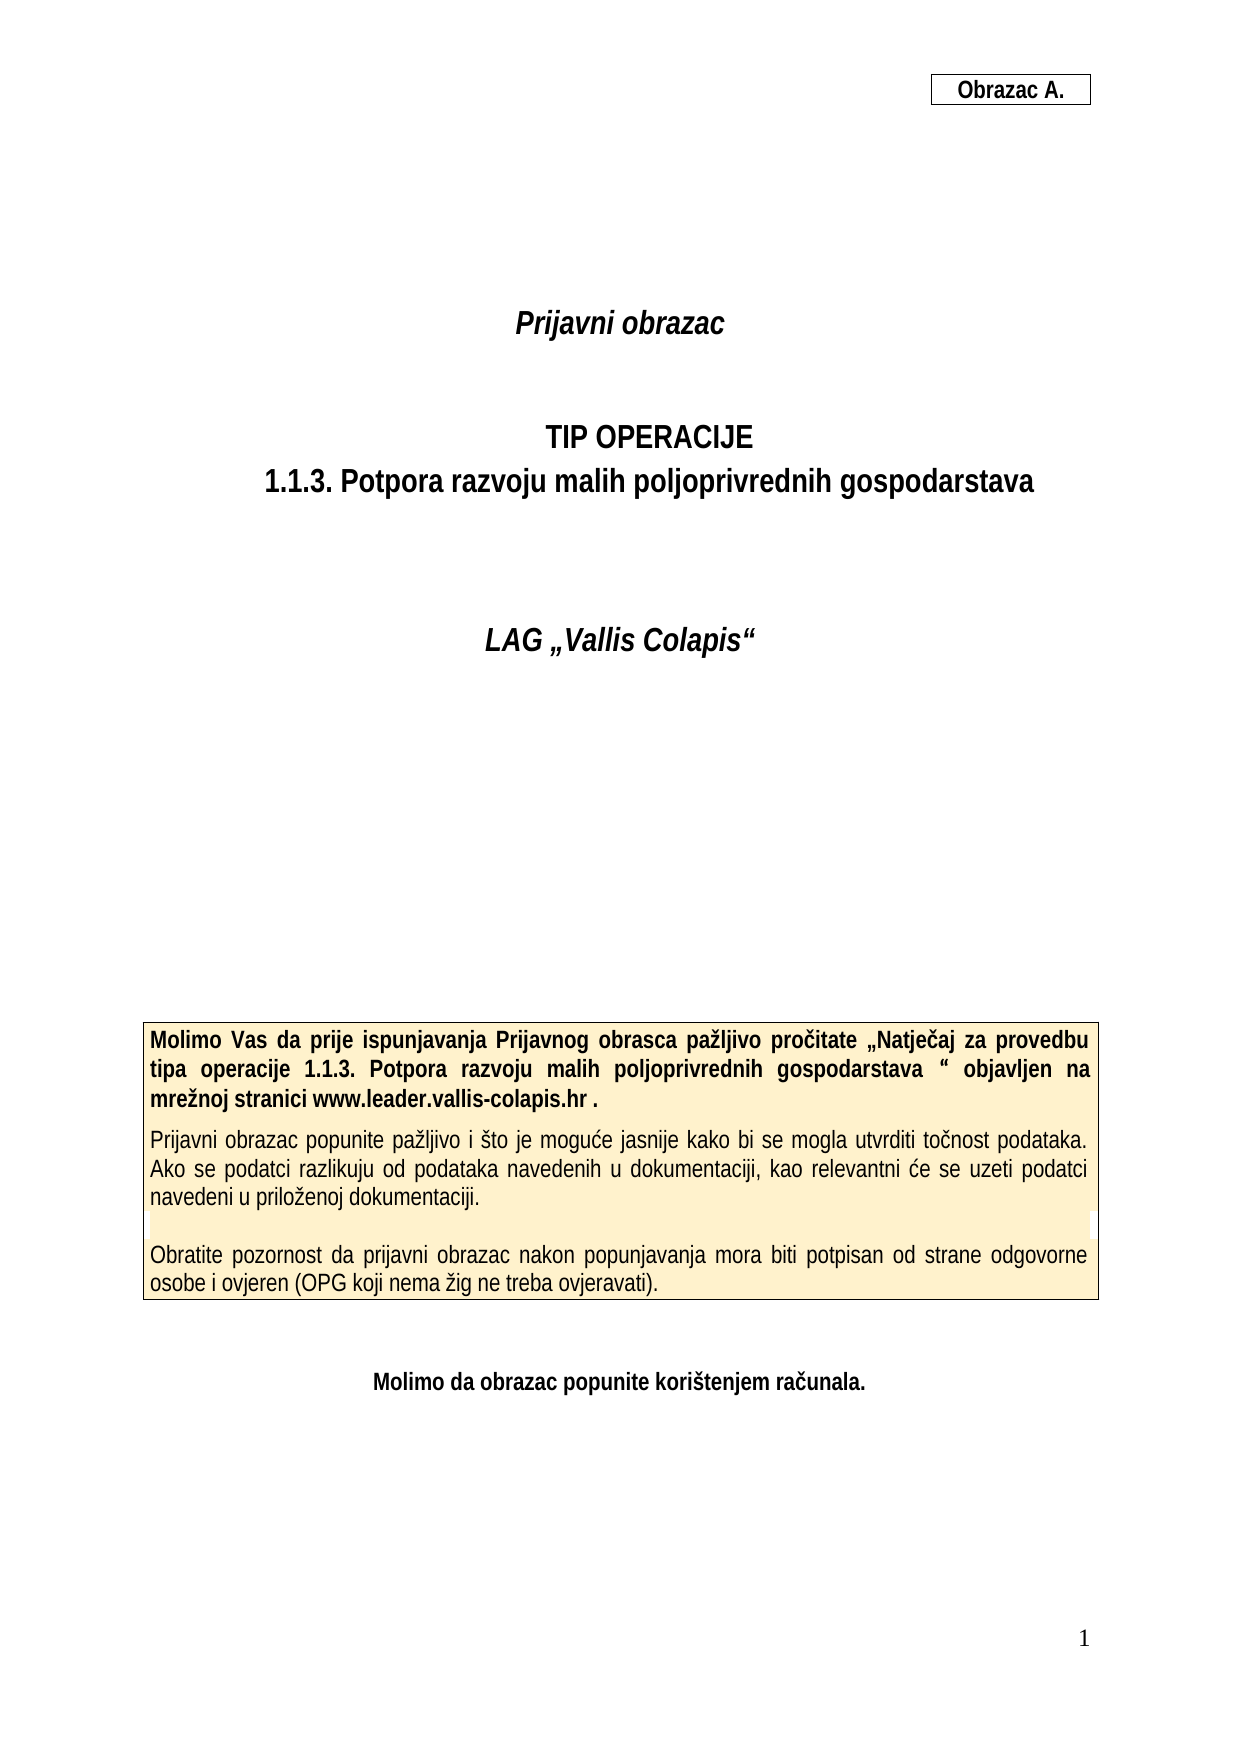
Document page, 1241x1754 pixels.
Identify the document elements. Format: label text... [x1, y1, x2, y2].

text Molimo Vas da prije ispunjavanja Prijavnog obrasca pažljivo pročitate „Natječaj za provedbu tipa operacije 1.1.3. Potpora razvoju malih poljoprivrednih gospodarstava “ objavljen na mrežnoj stranici www.leader.vallis-colapis.hr . [144, 1023, 1098, 1112]
text Prijavni obrazac [150, 303, 1090, 341]
text 1.1.3. Potpora razvoju malih poljoprivrednih gospodarstava [150, 462, 1149, 500]
text Obratite pozornost da prijavni obrazac nakon popunjavanja mora biti potpisan od strane odgovorne osobe i ovjeren (OPG koji nema žig ne treba ovjeravati). [144, 1236, 1098, 1299]
text TIP OPERACIJE [150, 418, 1149, 456]
text Molimo da obrazac popunite korištenjem računala. [149, 1367, 1090, 1396]
text LAG „Vallis Colapis“ [150, 620, 1090, 658]
text Prijavni obrazac popunite pažljivo i što je moguće jasnije kako bi se mogla utvrditi točnost podataka. Ako se podatci razlikuju od podataka navedenih u dokumentaciji, kao relevantni će se uzeti podatci navedeni u priloženoj dokumentaciji. [144, 1122, 1098, 1211]
